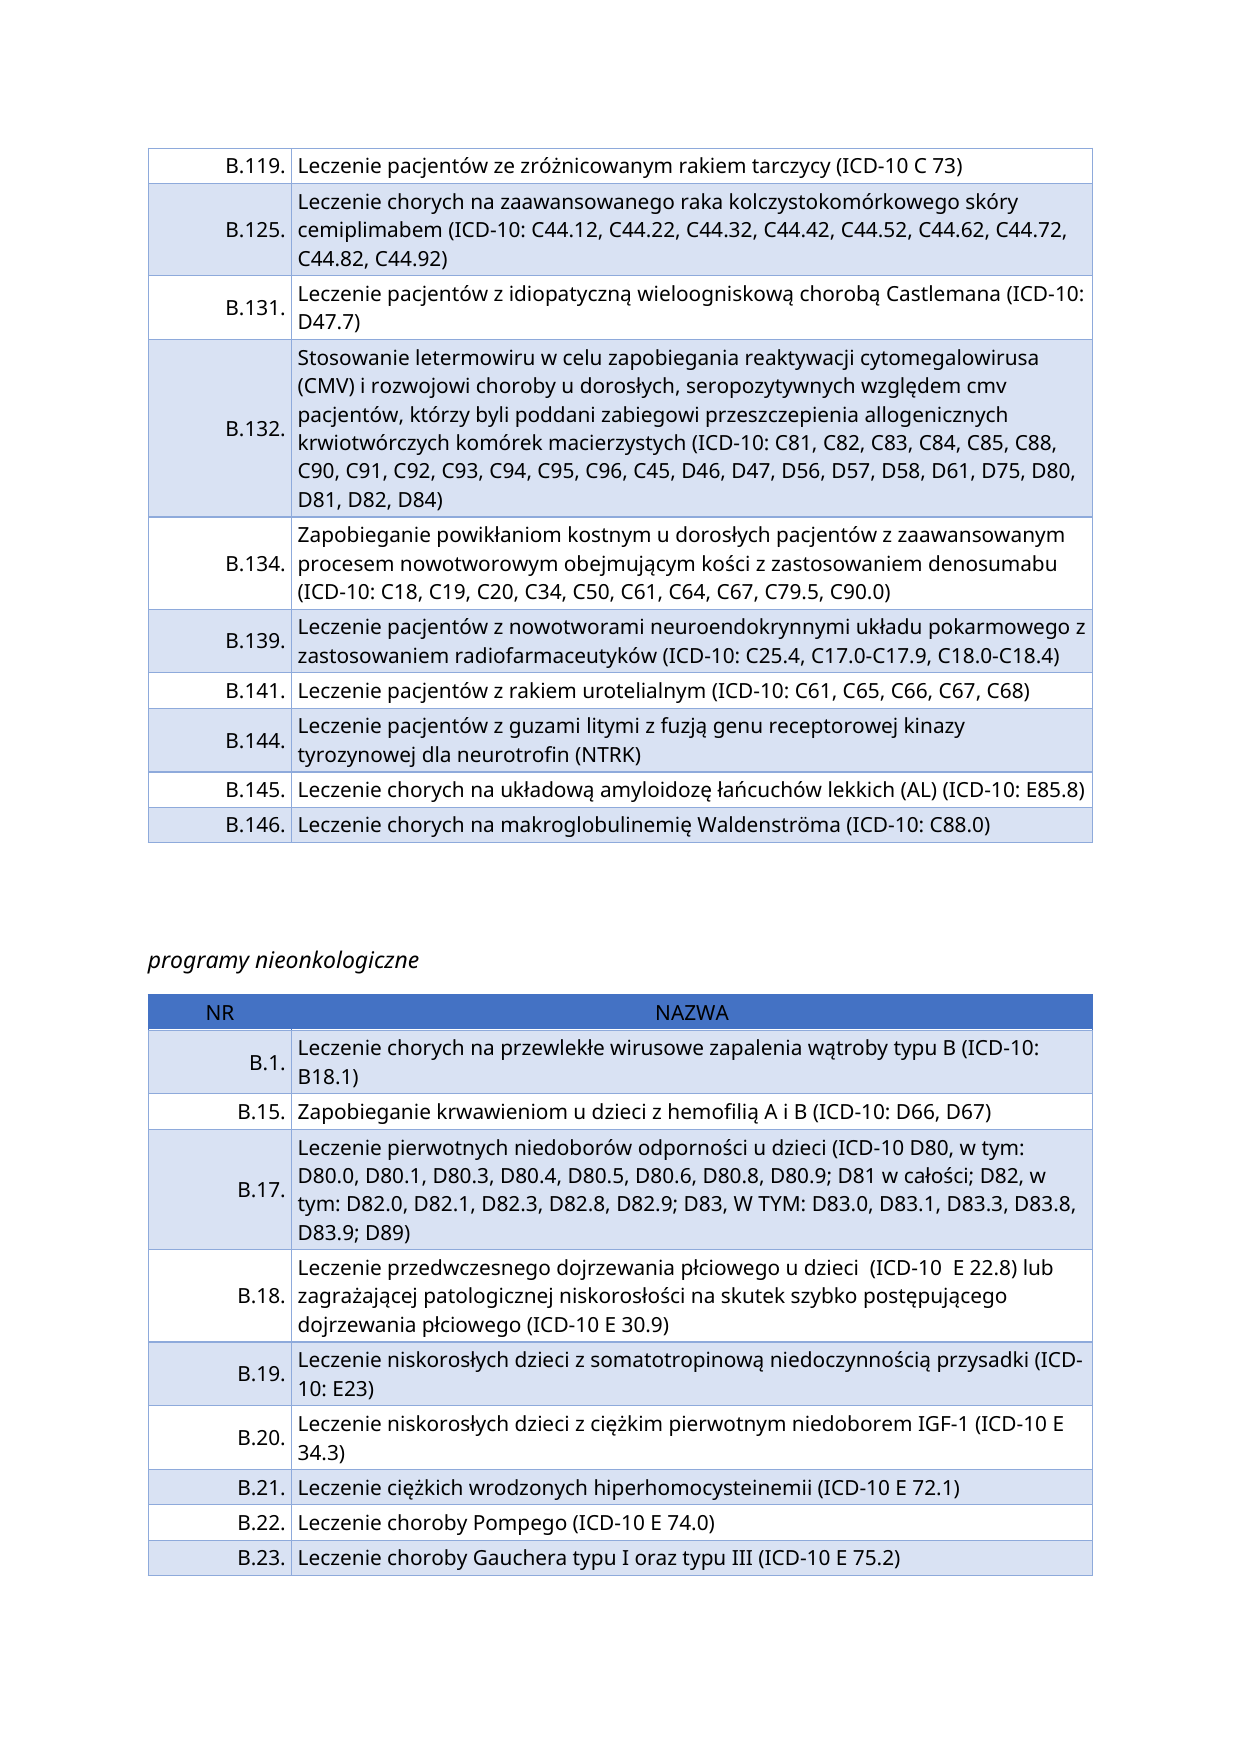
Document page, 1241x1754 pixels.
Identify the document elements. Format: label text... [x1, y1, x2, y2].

table_cell B.21. [149, 1470, 291, 1504]
table_cell Leczenie niskorosłych dzieci z somatotropinową niedoczynnością przysadki (ICD-10: E23) [292, 1343, 1092, 1405]
table_cell B.139. [149, 610, 291, 672]
table_cell Leczenie przedwczesnego dojrzewania płciowego u dzieci (ICD-10 E 22.8) lub zagrażającej patologicznej niskorosłości na skutek szybko postępującego dojrzewania płciowego (ICD-10 E 30.9) [292, 1250, 1092, 1341]
table_cell B.20. [149, 1406, 291, 1469]
table_cell Leczenie pacjentów z nowotworami neuroendokrynnymi układu pokarmowego z zastosowaniem radiofarmaceutyków (ICD-10: C25.4, C17.0-C17.9, C18.0-C18.4) [292, 610, 1092, 672]
table_cell Leczenie pacjentów z guzami litymi z fuzją genu receptorowej kinazy tyrozynowej dla neurotrofin (NTRK) [292, 709, 1092, 771]
table_cell Leczenie pacjentów z rakiem urotelialnym (ICD-10: C61, C65, C66, C67, C68) [292, 673, 1092, 708]
table_cell Zapobieganie krwawieniom u dzieci z hemofilią A i B (ICD-10: D66, D67) [292, 1094, 1092, 1129]
table_cell Leczenie pacjentów z idiopatyczną wieloogniskową chorobą Castlemana (ICD-10: D47.7) [292, 276, 1092, 339]
table_cell B.1. [149, 1031, 291, 1093]
table_cell Leczenie ciężkich wrodzonych hiperhomocysteinemii (ICD-10 E 72.1) [292, 1470, 1092, 1504]
table_cell B.145. [149, 773, 291, 807]
table_cell B.141. [149, 673, 291, 708]
table_cell Leczenie chorych na przewlekłe wirusowe zapalenia wątroby typu B (ICD-10: B18.1) [292, 1031, 1092, 1093]
table_cell B.22. [149, 1505, 291, 1539]
table_cell B.119. [149, 149, 291, 183]
table_cell B.132. [149, 340, 291, 516]
table_cell B.146. [149, 808, 291, 842]
table_cell B.144. [149, 709, 291, 771]
table_cell B.125. [149, 184, 291, 275]
table_cell Leczenie pierwotnych niedoborów odporności u dzieci (ICD-10 D80, w tym: D80.0, D80.1, D80.3, D80.4, D80.5, D80.6, D80.8, D80.9; D81 w całości; D82, w tym: D82.0, D82.1, D82.3, D82.8, D82.9; D83, W TYM: D83.0, D83.1, D83.3, D83.8, D83.9; D89) [292, 1130, 1092, 1249]
table_cell B.23. [149, 1541, 291, 1575]
table_cell Zapobieganie powikłaniom kostnym u dorosłych pacjentów z zaawansowanym procesem nowotworowym obejmującym kości z zastosowaniem denosumabu (ICD-10: C18, C19, C20, C34, C50, C61, C64, C67, C79.5, C90.0) [292, 518, 1092, 608]
table_cell B.15. [149, 1094, 291, 1129]
table_cell Leczenie choroby Pompego (ICD-10 E 74.0) [292, 1505, 1092, 1539]
table_cell B.17. [149, 1130, 291, 1249]
table_cell B.131. [149, 276, 291, 339]
table_cell Leczenie chorych na zaawansowanego raka kolczystokomórkowego skóry cemiplimabem (ICD-10: C44.12, C44.22, C44.32, C44.42, C44.52, C44.62, C44.72, C44.82, C44.92) [292, 184, 1092, 275]
table_cell Leczenie chorych na makroglobulinemię Waldenströma (ICD-10: C88.0) [292, 808, 1092, 842]
table_cell Stosowanie letermowiru w celu zapobiegania reaktywacji cytomegalowirusa (CMV) i rozwojowi choroby u dorosłych, seropozytywnych względem cmv pacjentów, którzy byli poddani zabiegowi przeszczepienia allogenicznych krwiotwórczych komórek macierzystych (ICD-10: C81, C82, C83, C84, C85, C88, C90, C91, C92, C93, C94, C95, C96, C45, D46, D47, D56, D57, D58, D61, D75, D80, D81, D82, D84) [292, 340, 1092, 516]
table_cell B.134. [149, 518, 291, 608]
table_cell Leczenie niskorosłych dzieci z ciężkim pierwotnym niedoborem IGF-1 (ICD-10 E 34.3) [292, 1406, 1092, 1469]
text programy nieonkologiczne [148, 944, 1093, 975]
table_cell Leczenie pacjentów ze zróżnicowanym rakiem tarczycy (ICD-10 C 73) [292, 149, 1092, 183]
table_cell Leczenie chorych na układową amyloidozę łańcuchów lekkich (AL) (ICD-10: E85.8) [292, 773, 1092, 807]
table_cell B.19. [149, 1343, 291, 1405]
table_cell Leczenie choroby Gauchera typu I oraz typu III (ICD-10 E 75.2) [292, 1541, 1092, 1575]
table_header NAZWA [292, 995, 1092, 1029]
table_cell B.18. [149, 1250, 291, 1341]
table_header NR [149, 995, 291, 1029]
